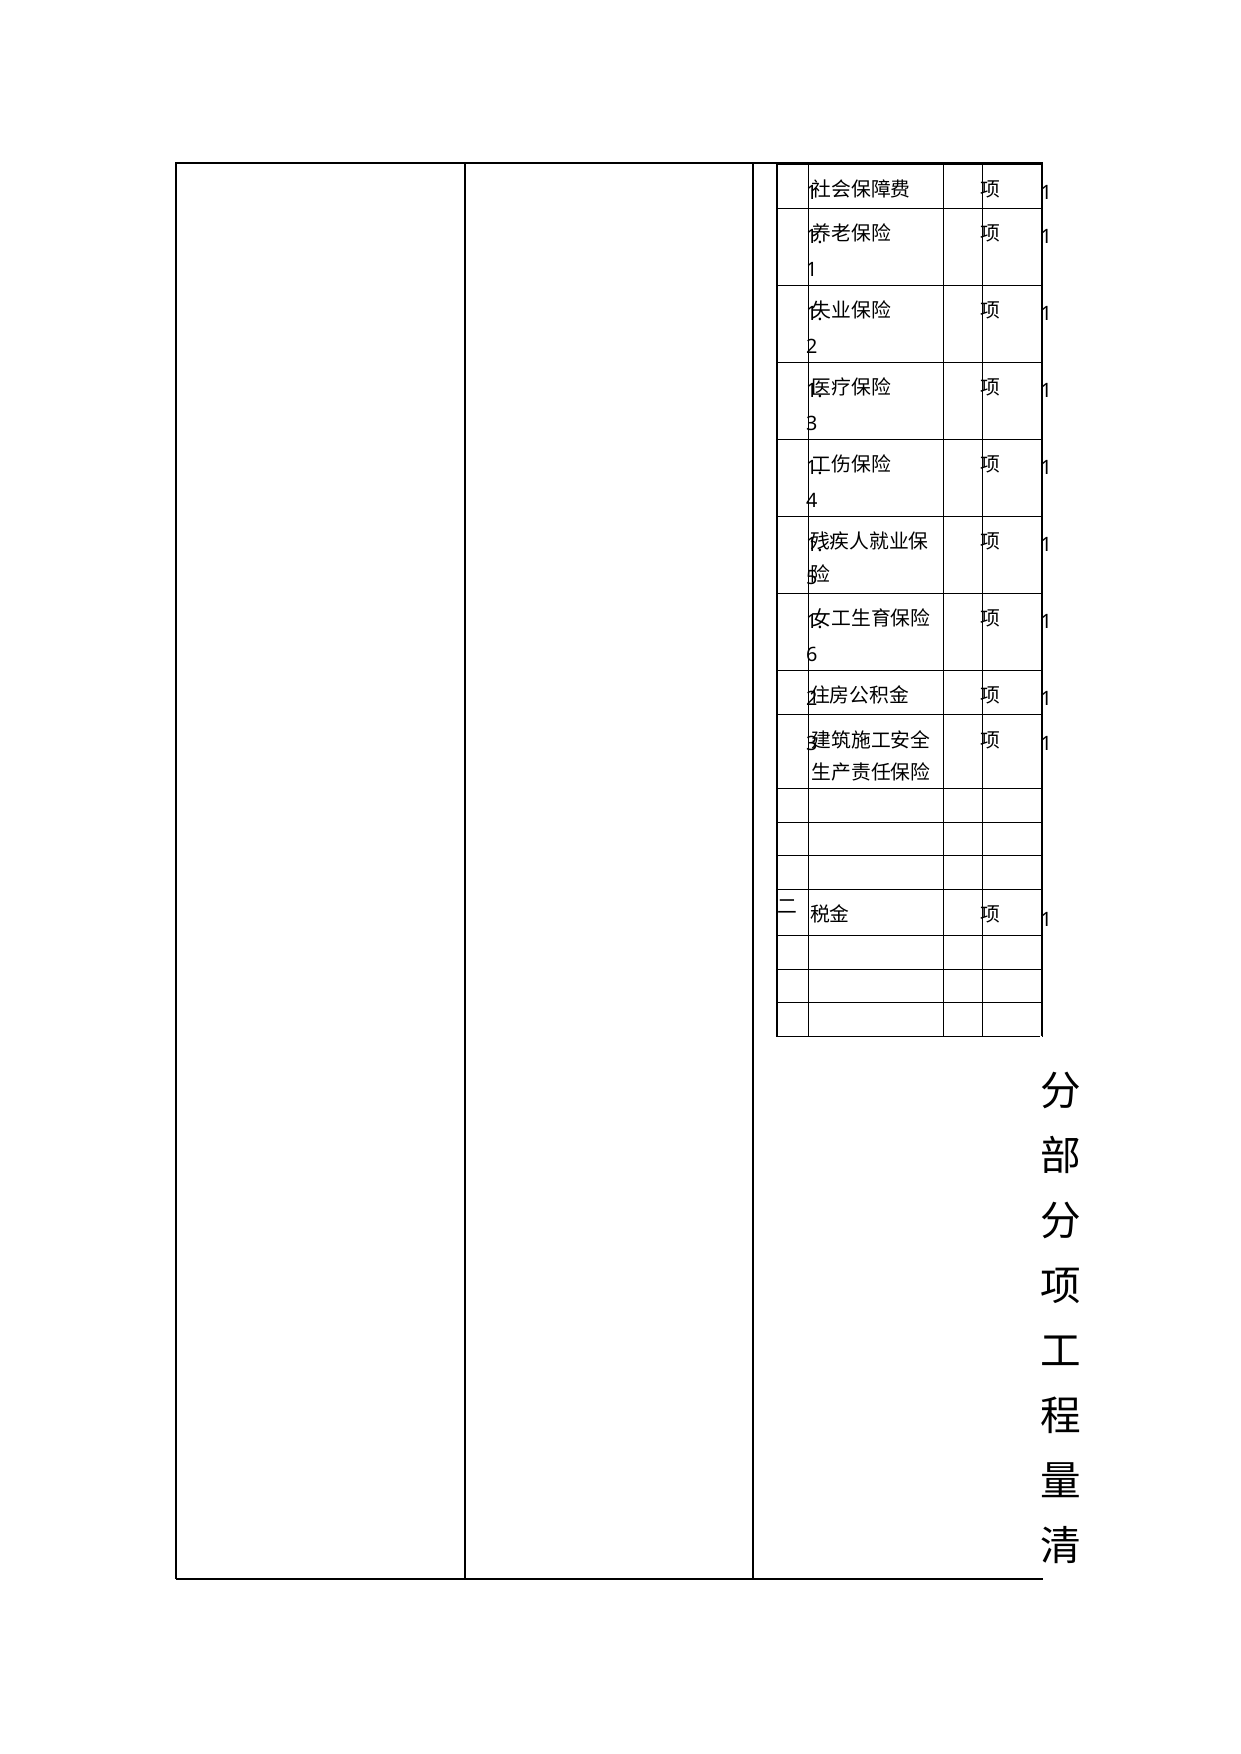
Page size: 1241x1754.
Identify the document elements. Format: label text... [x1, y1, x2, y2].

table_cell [754, 164, 1041, 1578]
table_cell [177, 164, 464, 1578]
table_cell 1 [466, 164, 752, 1578]
